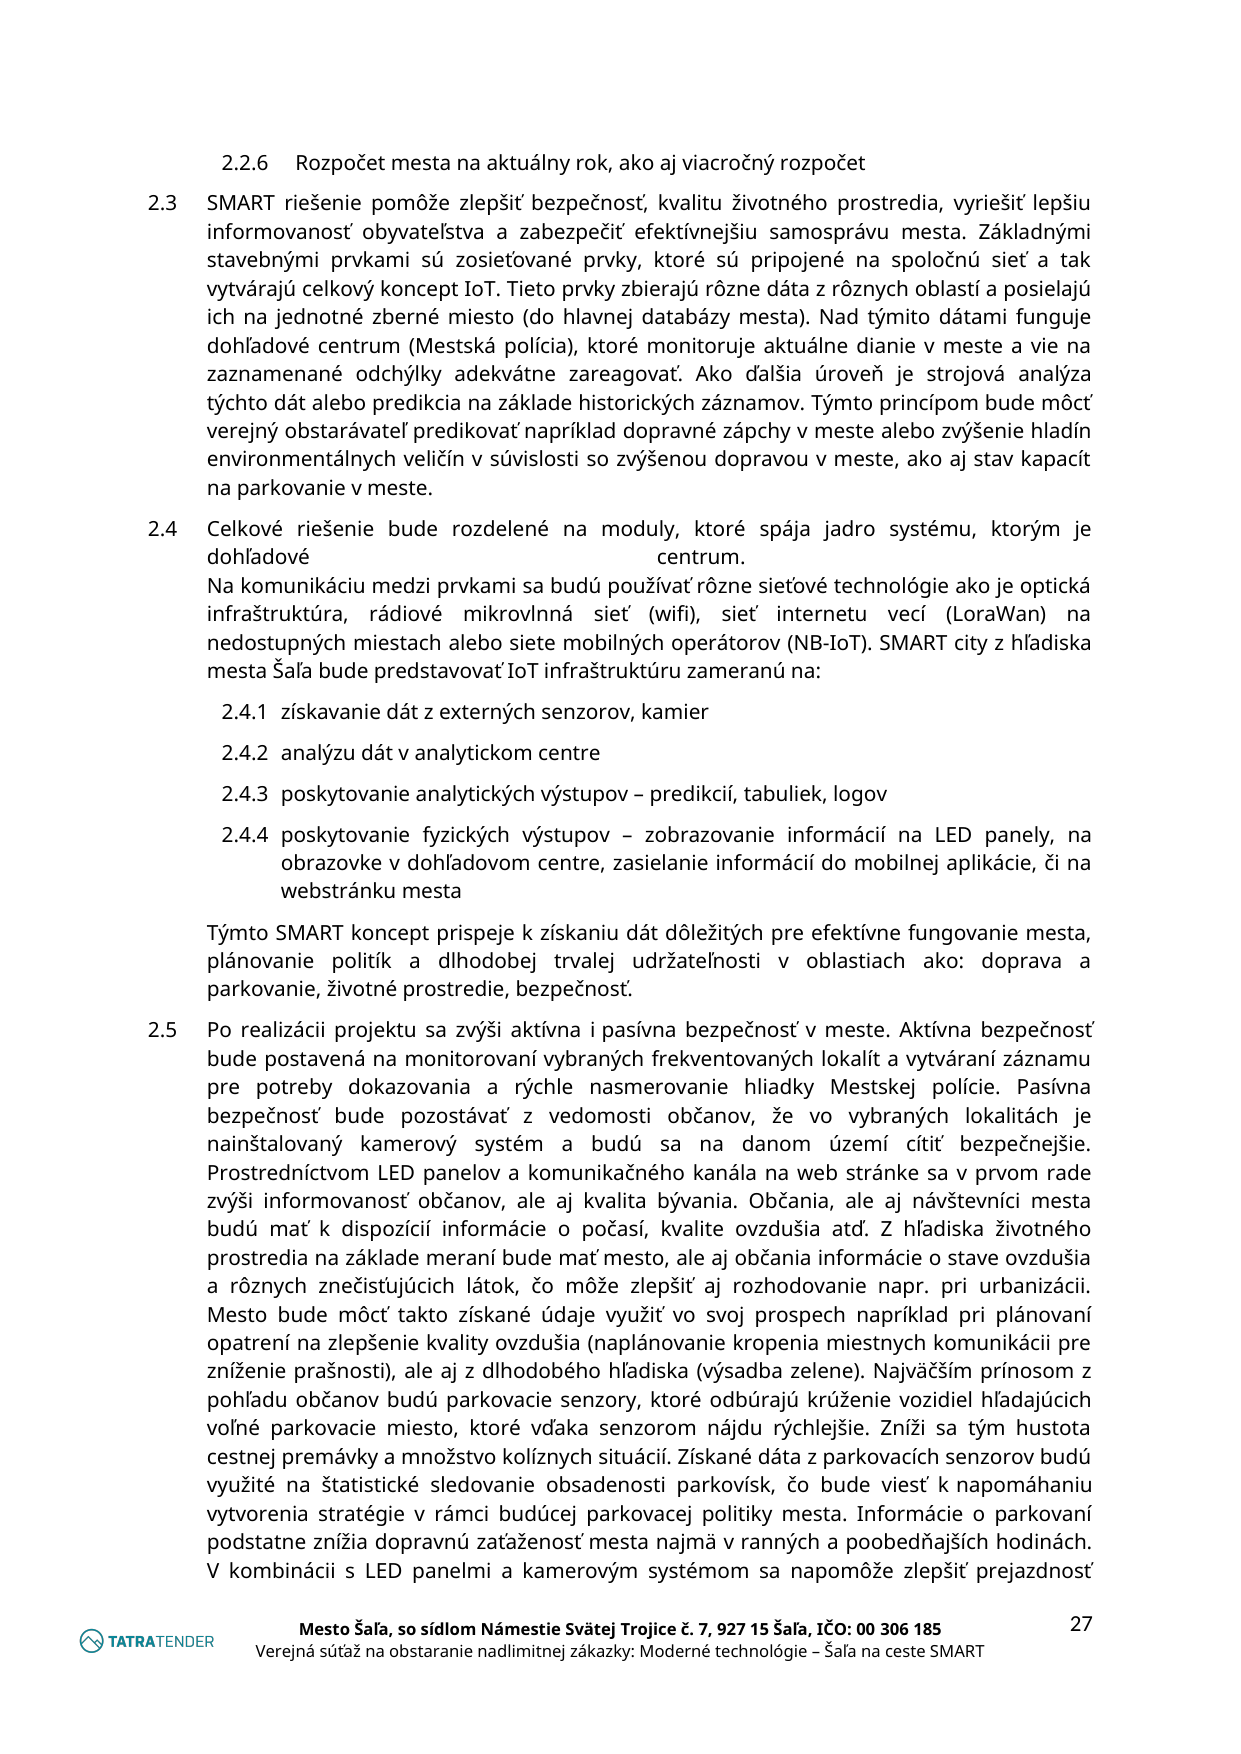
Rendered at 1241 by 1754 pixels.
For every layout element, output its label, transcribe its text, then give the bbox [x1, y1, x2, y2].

picture [77, 1617, 224, 1662]
subtitle Celkové riešenie bude rozdelené na moduly, ktoré spája jadro systému, ktorým je dohľadové centrum. Na komunikáciu medzi prvkami sa budú používať rôzne sieťové technológie ako je optická infraštruktúra, rádiové mikrovlnná sieť (wifi), sieť internetu vecí (LoraWan) na nedostupných miestach alebo siete mobilných operátorov (NB-IoT). SMART city z hľadiska mesta Šaľa bude predstavovať IoT infraštruktúru zameranú na: [148, 514, 1093, 684]
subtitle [148, 1015, 1093, 1584]
subtitle analýzu dát v analytickom centre [221, 738, 1093, 766]
subtitle Rozpočet mesta na aktuálny rok, ako aj viacročný rozpočet [221, 148, 1093, 176]
subtitle Týmto SMART koncept prispeje k získaniu dát dôležitých pre efektívne fungovanie mesta, plánovanie politík a dlhodobej trvalej udržateľnosti v oblastiach ako: doprava a parkovanie, životné prostredie, bezpečnosť. [207, 918, 1093, 1003]
subtitle poskytovanie analytických výstupov – predikcií, tabuliek, logov [221, 779, 1093, 807]
subtitle SMART riešenie pomôže zlepšiť bezpečnosť, kvalitu životného prostredia, vyriešiť lepšiu informovanosť obyvateľstva a zabezpečiť efektívnejšiu samosprávu mesta. Základnými stavebnými prvkami sú zosieťované prvky, ktoré sú pripojené na spoločnú sieť a tak vytvárajú celkový koncept IoT. Tieto prvky zbierajú rôzne dáta z rôznych oblastí a posielajú ich na jednotné zberné miesto (do hlavnej databázy mesta). Nad týmito dátami funguje dohľadové centrum (Mestská polícia), ktoré monitoruje aktuálne dianie v meste a vie na zaznamenané odchýlky adekvátne zareagovať. Ako ďalšia úroveň je strojová analýza týchto dát alebo predikcia na základe historických záznamov. Týmto princípom bude môcť verejný obstarávateľ predikovať napríklad dopravné zápchy v meste alebo zvýšenie hladín environmentálnych veličín v súvislosti so zvýšenou dopravou v meste, ako aj stav kapacít na parkovanie v meste. [148, 188, 1093, 501]
subtitle získavanie dát z externých senzorov, kamier [221, 697, 1093, 725]
subtitle poskytovanie fyzických výstupov – zobrazovanie informácií na LED panely, na obrazovke v dohľadovom centre, zasielanie informácií do mobilnej aplikácie, či na webstránku mesta [221, 820, 1093, 905]
